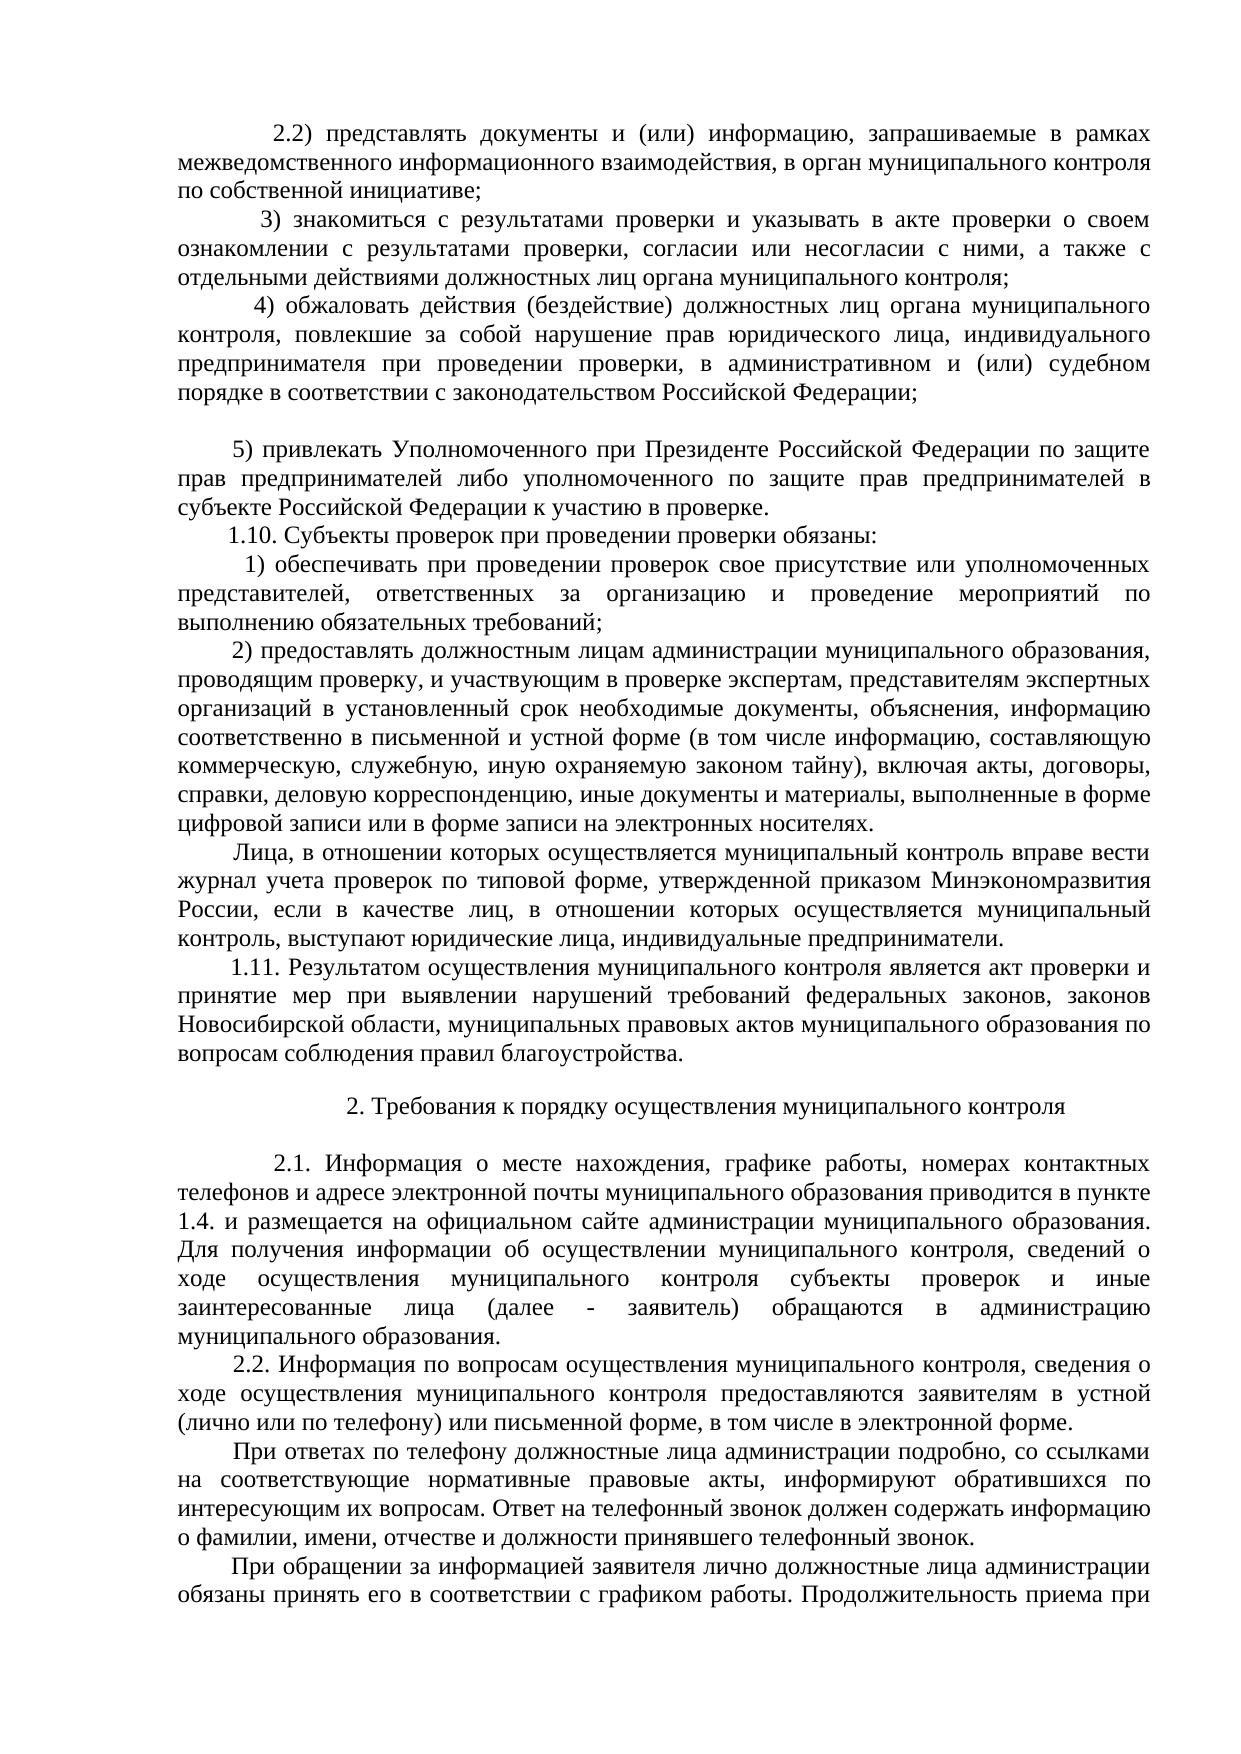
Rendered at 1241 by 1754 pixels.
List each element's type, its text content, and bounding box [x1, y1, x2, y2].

text 5) привлекать Уполномоченного при Президенте Российской Федерации по защите прав предпринимателей либо уполномоченного по защите прав предпринимателей в субъекте Российской Федерации к участию в проверке. [177, 434, 1152, 521]
text 1.10. Субъекты проверок при проведении проверки обязаны: [177, 521, 1152, 549]
text 2.2. Информация по вопросам осуществления муниципального контроля, сведения о ходе осуществления муниципального контроля предоставляются заявителям в устной (лично или по телефону) или письменной форме, в том числе в электронной форме. [177, 1349, 1152, 1436]
text 2. Требования к порядку осуществления муниципального контроля [177, 1091, 1152, 1119]
text 4) обжаловать действия (бездействие) должностных лиц органа муниципального контроля, повлекшие за собой нарушение прав юридического лица, индивидуального предпринимателя при проведении проверки, в административном и (или) судебном порядке в соответствии с законодательством Российской Федерации; [177, 291, 1152, 406]
text 1) обеспечивать при проведении проверок свое присутствие или уполномоченных представителей, ответственных за организацию и проведение мероприятий по выполнению обязательных требований; [177, 549, 1152, 636]
text 3) знакомиться с результатами проверки и указывать в акте проверки о своем ознакомлении с результатами проверки, согласии или несогласии с ними, а также с отдельными действиями должностных лиц органа муниципального контроля; [177, 204, 1152, 291]
text При ответах по телефону должностные лица администрации подробно, со ссылками на соответствующие нормативные правовые акты, информируют обратившихся по интересующим их вопросам. Ответ на телефонный звонок должен содержать информацию о фамилии, имени, отчестве и должности принявшего телефонный звонок. [177, 1436, 1152, 1551]
text 2) предоставлять должностным лицам администрации муниципального образования, проводящим проверку, и участвующим в проверке экспертам, представителям экспертных организаций в установленный срок необходимые документы, объяснения, информацию соответственно в письменной и устной форме (в том числе информацию, составляющую коммерческую, служебную, иную охраняемую законом тайну), включая акты, договоры, справки, деловую корреспонденцию, иные документы и материалы, выполненные в форме цифровой записи или в форме записи на электронных носителях. [177, 636, 1152, 837]
text Лица, в отношении которых осуществляется муниципальный контроль вправе вести журнал учета проверок по типовой форме, утвержденной приказом Минэкономразвития России, если в качестве лиц, в отношении которых осуществляется муниципальный контроль, выступают юридические лица, индивидуальные предприниматели. [177, 837, 1152, 952]
text 2.1. Информация о месте нахождения, графике работы, номерах контактных телефонов и адресе электронной почты муниципального образования приводится в пункте 1.4. и размещается на официальном сайте администрации муниципального образования. Для получения информации об осуществлении муниципального контроля, сведений о ходе осуществления муниципального контроля субъекты проверок и иные заинтересованные лица (далее - заявитель) обращаются в администрацию муниципального образования. [177, 1148, 1152, 1349]
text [177, 1551, 1152, 1608]
text 1.11. Результатом осуществления муниципального контроля является акт проверки и принятие мер при выявлении нарушений требований федеральных законов, законов Новосибирской области, муниципальных правовых актов муниципального образования по вопросам соблюдения правил благоустройства. [177, 952, 1152, 1067]
text 2.2) представлять документы и (или) информацию, запрашиваемые в рамках межведомственного информационного взаимодействия, в орган муниципального контроля по собственной инициативе; [177, 118, 1152, 204]
